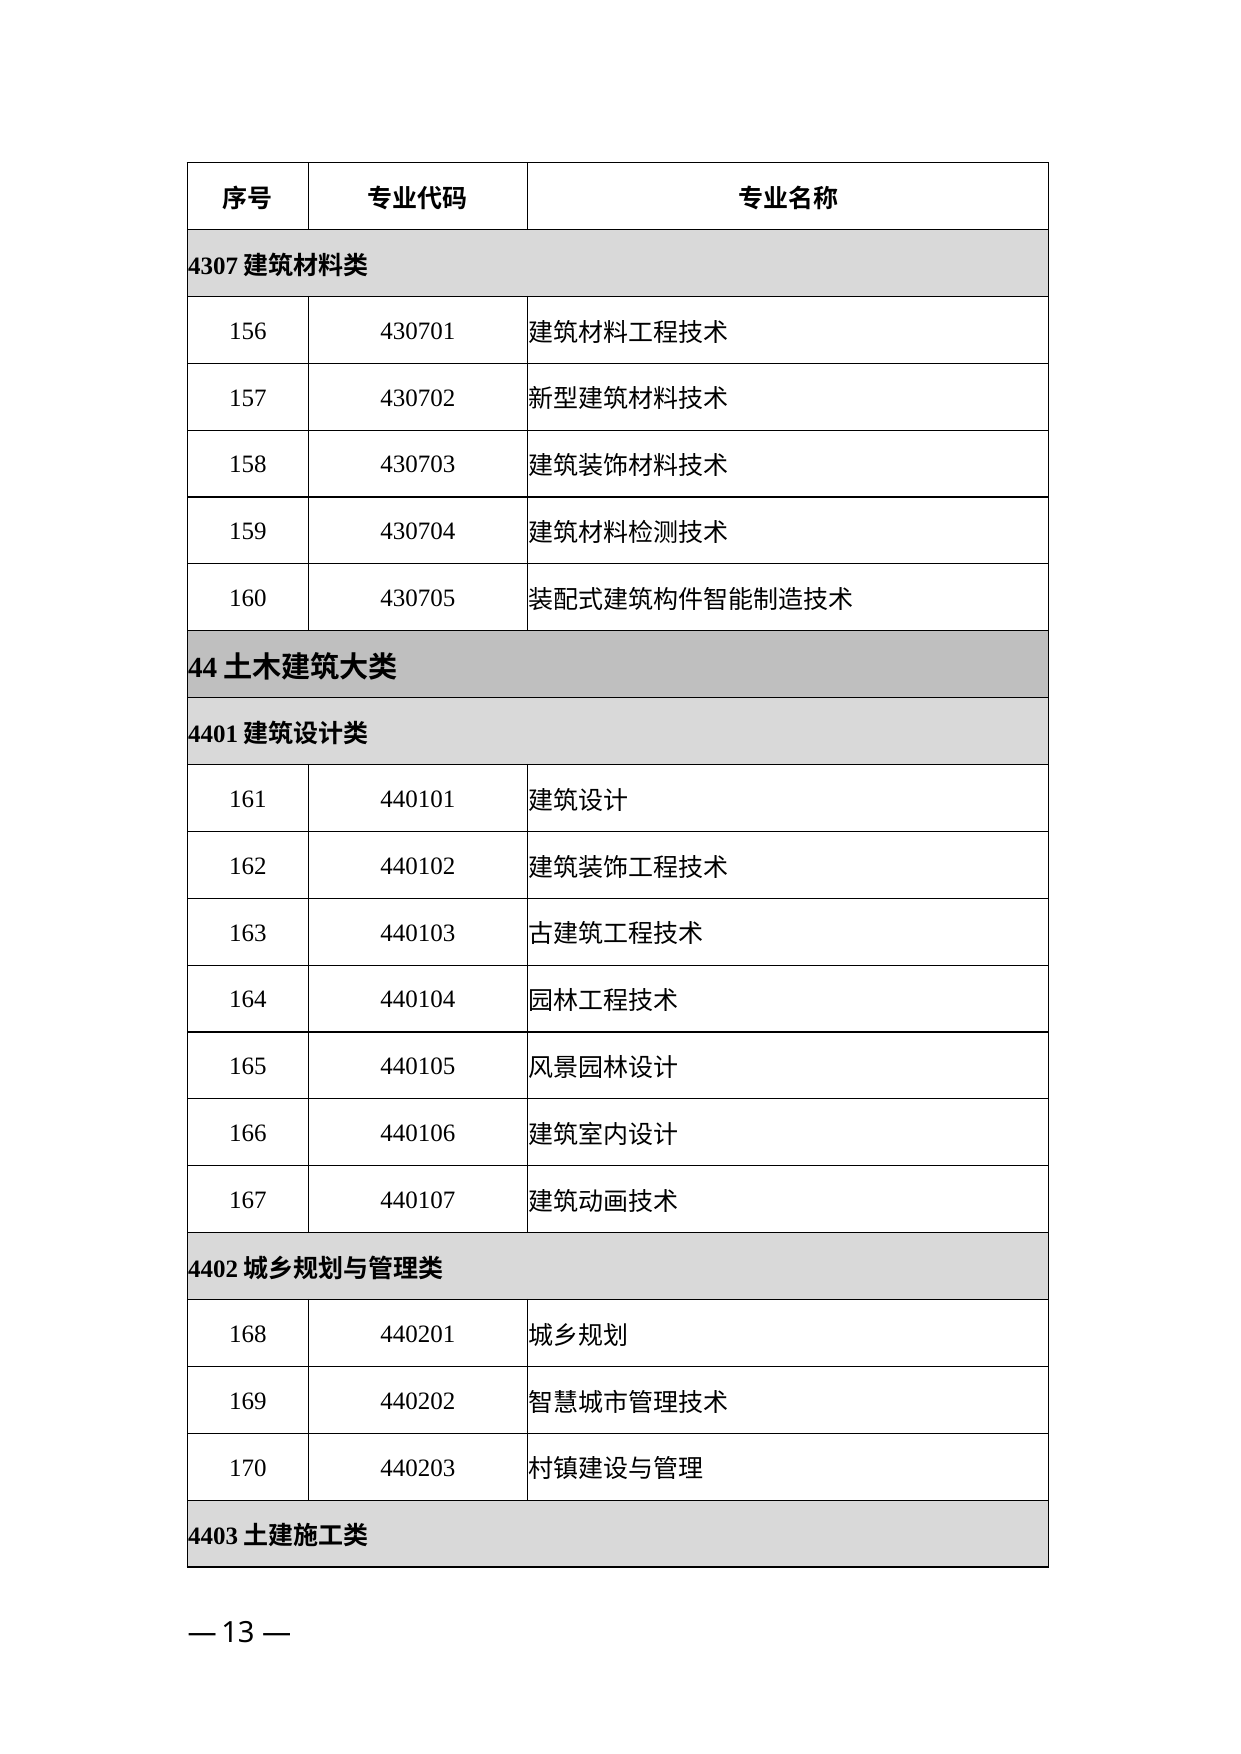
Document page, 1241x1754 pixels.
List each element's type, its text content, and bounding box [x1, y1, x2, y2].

table_cell 440106 [309, 1099, 527, 1165]
table_cell 440101 [309, 765, 527, 831]
table_cell 智慧城市管理技术 [528, 1367, 1048, 1433]
table_cell 44土木建筑大类 [188, 631, 1048, 697]
table_cell 167 [188, 1166, 308, 1232]
table_cell 4402城乡规划与管理类 [188, 1233, 1048, 1299]
table_cell 440201 [309, 1300, 527, 1366]
table_cell 165 [188, 1033, 308, 1098]
table_cell 风景园林设计 [528, 1033, 1048, 1098]
table_cell 163 [188, 899, 308, 964]
table_cell 村镇建设与管理 [528, 1434, 1048, 1499]
table_header 专业名称 [528, 163, 1048, 229]
table_cell 161 [188, 765, 308, 831]
table_cell 156 [188, 297, 308, 363]
table_cell 4307建筑材料类 [188, 230, 1048, 296]
table_cell 园林工程技术 [528, 966, 1048, 1031]
table_cell 440103 [309, 899, 527, 964]
table_cell 430703 [309, 431, 527, 496]
table_cell 4401建筑设计类 [188, 698, 1048, 764]
table_cell 建筑材料检测技术 [528, 498, 1048, 563]
table_cell 新型建筑材料技术 [528, 364, 1048, 429]
table_cell 城乡规划 [528, 1300, 1048, 1366]
table_cell 159 [188, 498, 308, 563]
table_cell 430702 [309, 364, 527, 429]
table_header 序号 [188, 163, 308, 229]
table_cell 4403土建施工类 [188, 1501, 1048, 1566]
table_cell 168 [188, 1300, 308, 1366]
table_cell 建筑设计 [528, 765, 1048, 831]
table_cell 建筑装饰工程技术 [528, 832, 1048, 898]
table_cell 170 [188, 1434, 308, 1499]
table_cell 166 [188, 1099, 308, 1165]
table_cell 建筑装饰材料技术 [528, 431, 1048, 496]
table_cell 169 [188, 1367, 308, 1433]
table_cell 164 [188, 966, 308, 1031]
table_cell 430704 [309, 498, 527, 563]
table_cell 440107 [309, 1166, 527, 1232]
table_cell 440202 [309, 1367, 527, 1433]
table_cell 装配式建筑构件智能制造技术 [528, 564, 1048, 630]
table_cell 160 [188, 564, 308, 630]
table_cell 440105 [309, 1033, 527, 1098]
table_cell 430705 [309, 564, 527, 630]
table_cell 430701 [309, 297, 527, 363]
table_cell 157 [188, 364, 308, 429]
table_cell 建筑材料工程技术 [528, 297, 1048, 363]
table_cell 建筑室内设计 [528, 1099, 1048, 1165]
table_cell 440203 [309, 1434, 527, 1499]
table_cell 440102 [309, 832, 527, 898]
table_cell 162 [188, 832, 308, 898]
table_cell 158 [188, 431, 308, 496]
table_header 专业代码 [309, 163, 527, 229]
table_cell 440104 [309, 966, 527, 1031]
table_cell 古建筑工程技术 [528, 899, 1048, 964]
table_cell 建筑动画技术 [528, 1166, 1048, 1232]
